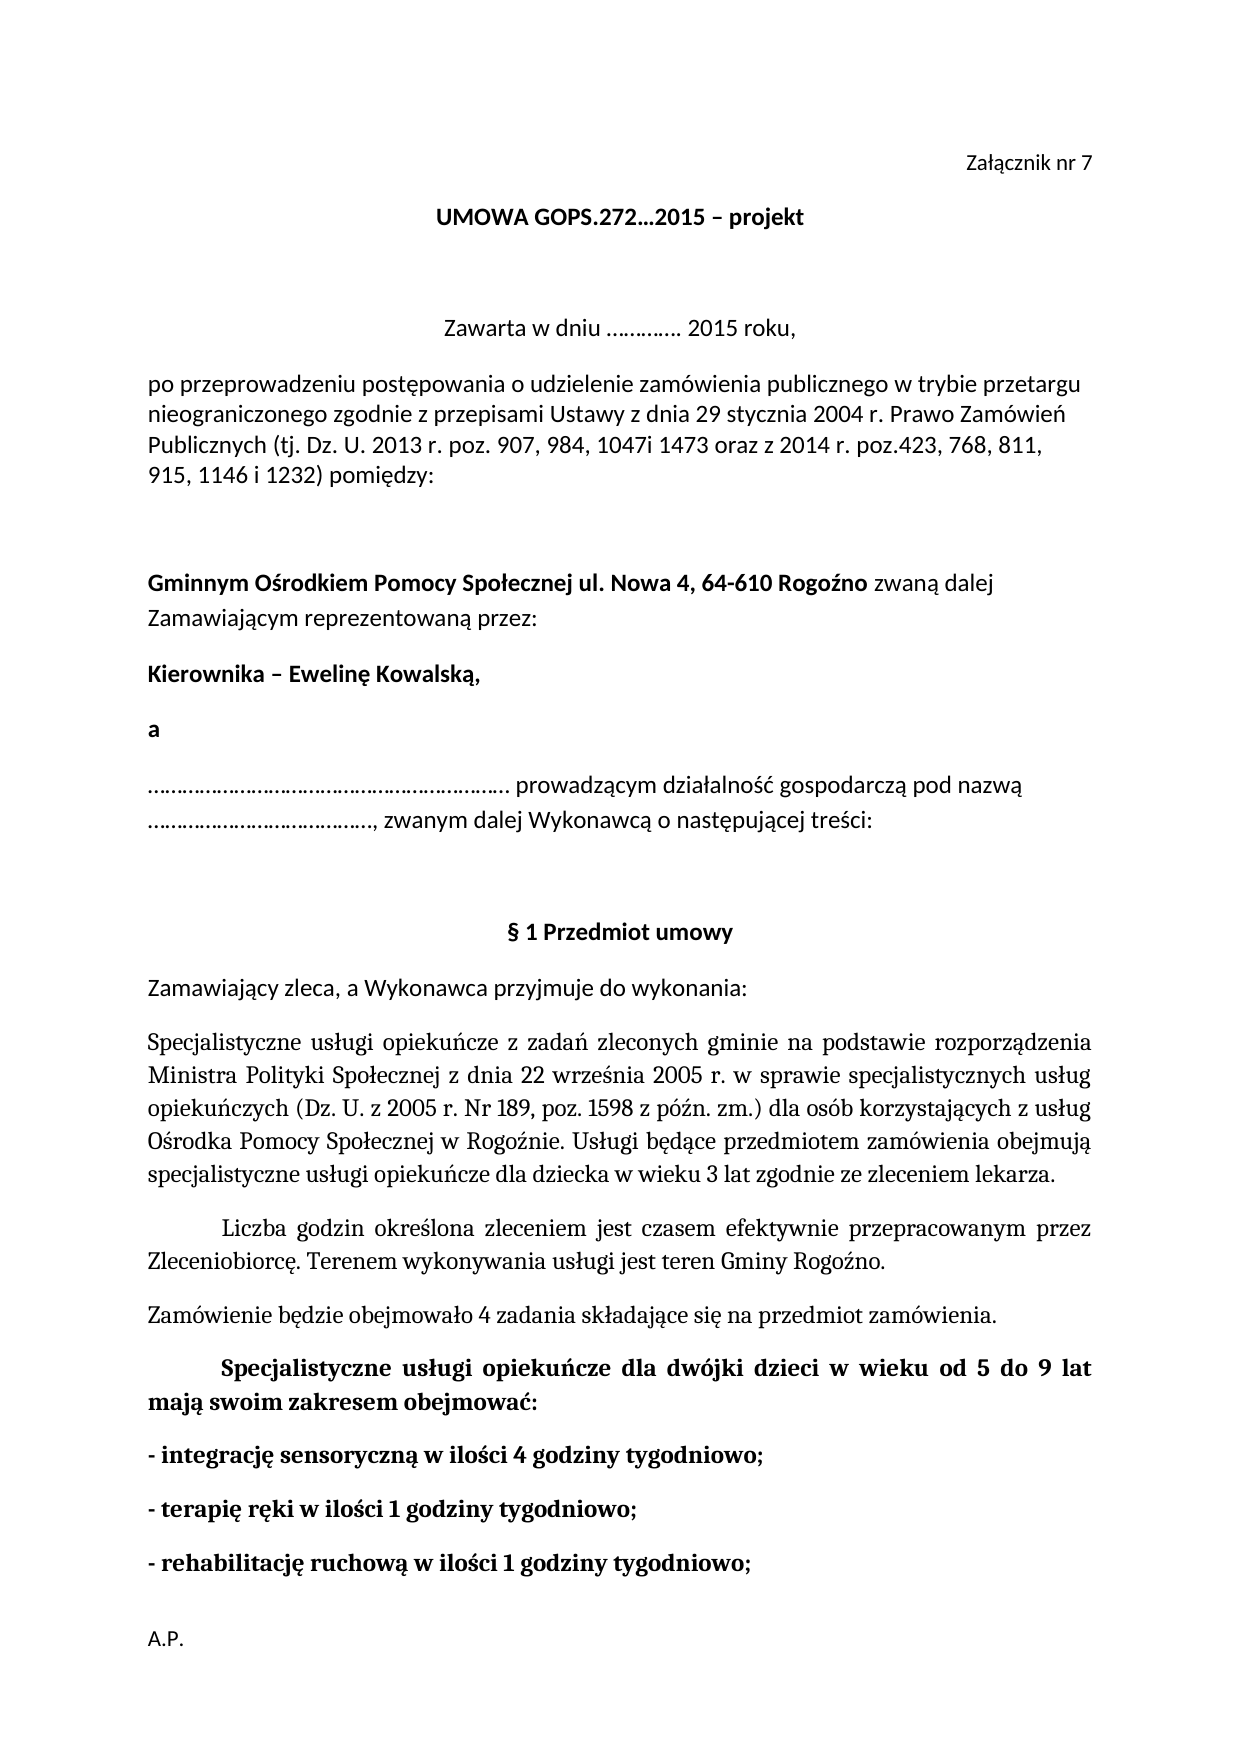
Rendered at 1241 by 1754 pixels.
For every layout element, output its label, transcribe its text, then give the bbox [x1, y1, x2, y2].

text po przeprowadzeniu postępowania o udzielenie zamówienia publicznego w trybie przetargu nieograniczonego zgodnie z przepisami Ustawy z dnia 29 stycznia 2004 r. Prawo Zamówień Publicznych (tj. Dz. U. 2013 r. poz. 907, 984, 1047i 1473 oraz z 2014 r. poz.423, 768, 811, 915, 1146 i 1232) pomiędzy: [148, 368, 1093, 490]
text - integrację sensoryczną w ilości 4 godziny tygodniowo; [148, 1441, 1093, 1470]
text Specjalistyczne usługi opiekuńcze dla dwójki dzieci w wieku od 5 do 9 lat mają swoim zakresem obejmować: [148, 1354, 1093, 1416]
text Specjalistyczne usługi opiekuńcze z zadań zleconych gminie na podstawie rozporządzenia Ministra Polityki Społecznej z dnia 22 września 2005 r. w sprawie specjalistycznych usług opiekuńczych (Dz. U. z 2005 r. Nr 189, poz. 1598 z późn. zm.) dla osób korzystających z usług Ośrodka Pomocy Społecznej w Rogoźnie. Usługi będące przedmiotem zamówienia obejmują specjalistyczne usługi opiekuńcze dla dziecka w wieku 3 lat zgodnie ze zleceniem lekarza. [148, 1028, 1093, 1188]
text - rehabilitację ruchową w ilości 1 godziny tygodniowo; [148, 1549, 1093, 1578]
text Kierownika – Ewelinę Kowalską, [148, 658, 1093, 688]
text Liczba godzin określona zleceniem jest czasem efektywnie przepracowanym przez Zleceniobiorcę. Terenem wykonywania usługi jest teren Gminy Rogoźno. [148, 1214, 1093, 1275]
text Gminnym Ośrodkiem Pomocy Społecznej ul. Nowa 4, 64-610 Rogoźno zwaną dalej Zamawiającym reprezentowaną przez: [148, 567, 1093, 632]
text Zawarta w dniu …………. 2015 roku, [148, 312, 1093, 343]
text § 1 Przedmiot umowy [148, 916, 1093, 947]
text - terapię ręki w ilości 1 godziny tygodniowo; [148, 1495, 1093, 1524]
text a [148, 713, 1093, 744]
text UMOWA GOPS.272…2015 – projekt [148, 201, 1093, 231]
text Zamówienie będzie obejmowało 4 zadania składające się na przedmiot zamówienia. [148, 1301, 1093, 1329]
text Zamawiający zleca, a Wykonawca przyjmuje do wykonania: [148, 972, 1093, 1002]
text Załącznik nr 7 [148, 148, 1093, 176]
text ……………………………………………………… prowadzącym działalność gospodarczą pod nazwą …………………………………, zwanym dalej Wykonawcą o następującej treści: [148, 769, 1093, 835]
